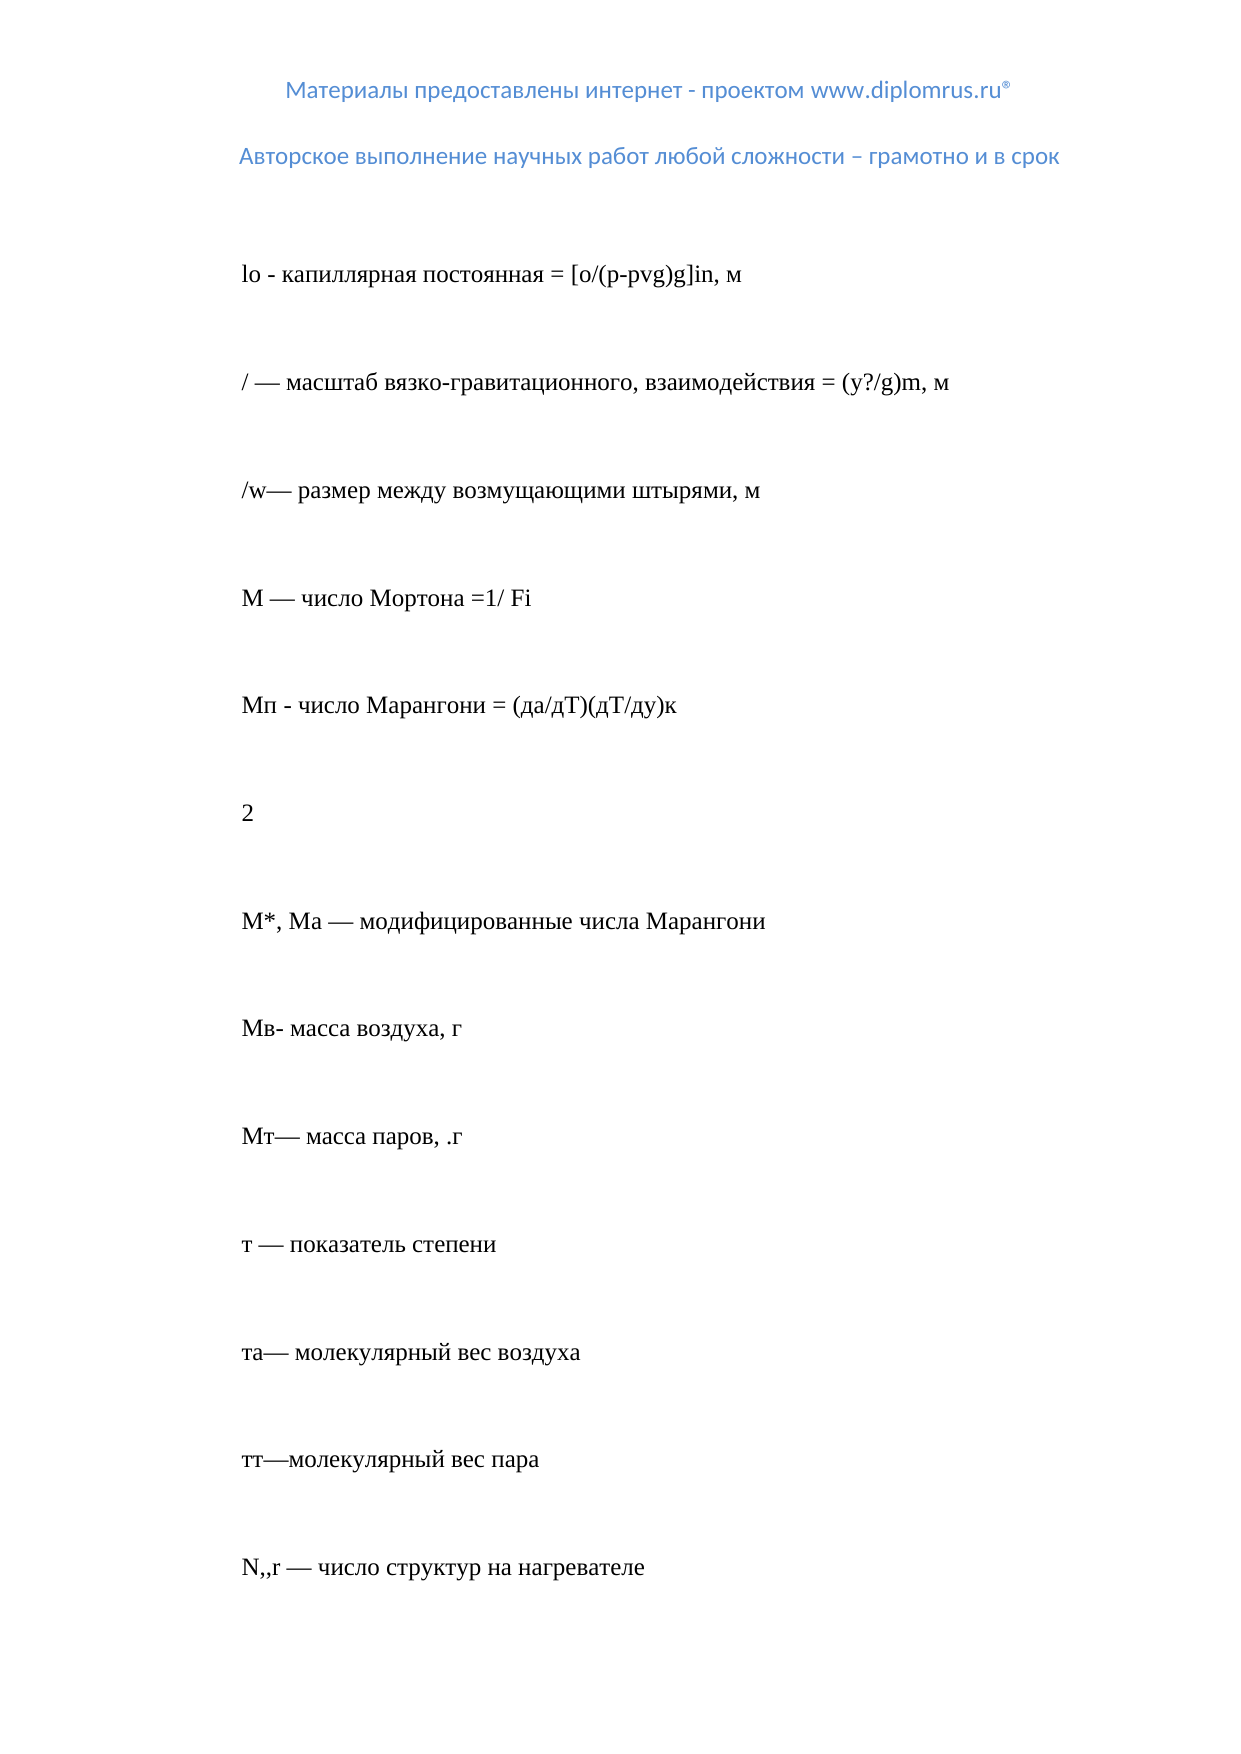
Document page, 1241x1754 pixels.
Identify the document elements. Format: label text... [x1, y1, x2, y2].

text Мт— масса паров, .г [148, 1121, 1152, 1150]
text Мп - число Марангони = (да/дТ)(дТ/ду)к [148, 690, 1152, 719]
text Мв- масса воздуха, г [148, 1013, 1152, 1042]
text / — масштаб вязко-гравитационного, взаимодействия = (y?/g)m, м [148, 367, 1152, 396]
text т — показатель степени [148, 1229, 1152, 1258]
text lo - капиллярная постоянная = [o/(p-pvg)g]in, м [148, 259, 1152, 288]
text N,,r — число структур на нагревателе [148, 1552, 1152, 1581]
text М — число Мортона =1/ Fi [148, 583, 1152, 611]
text тт—молекулярный вес пара [148, 1444, 1152, 1473]
text та— молекулярный вес воздуха [148, 1337, 1152, 1365]
text /w— размер между возмущающими штырями, м [148, 475, 1152, 504]
text 2 [148, 798, 1152, 827]
text М*, Ма — модифицированные числа Марангони [148, 906, 1152, 934]
